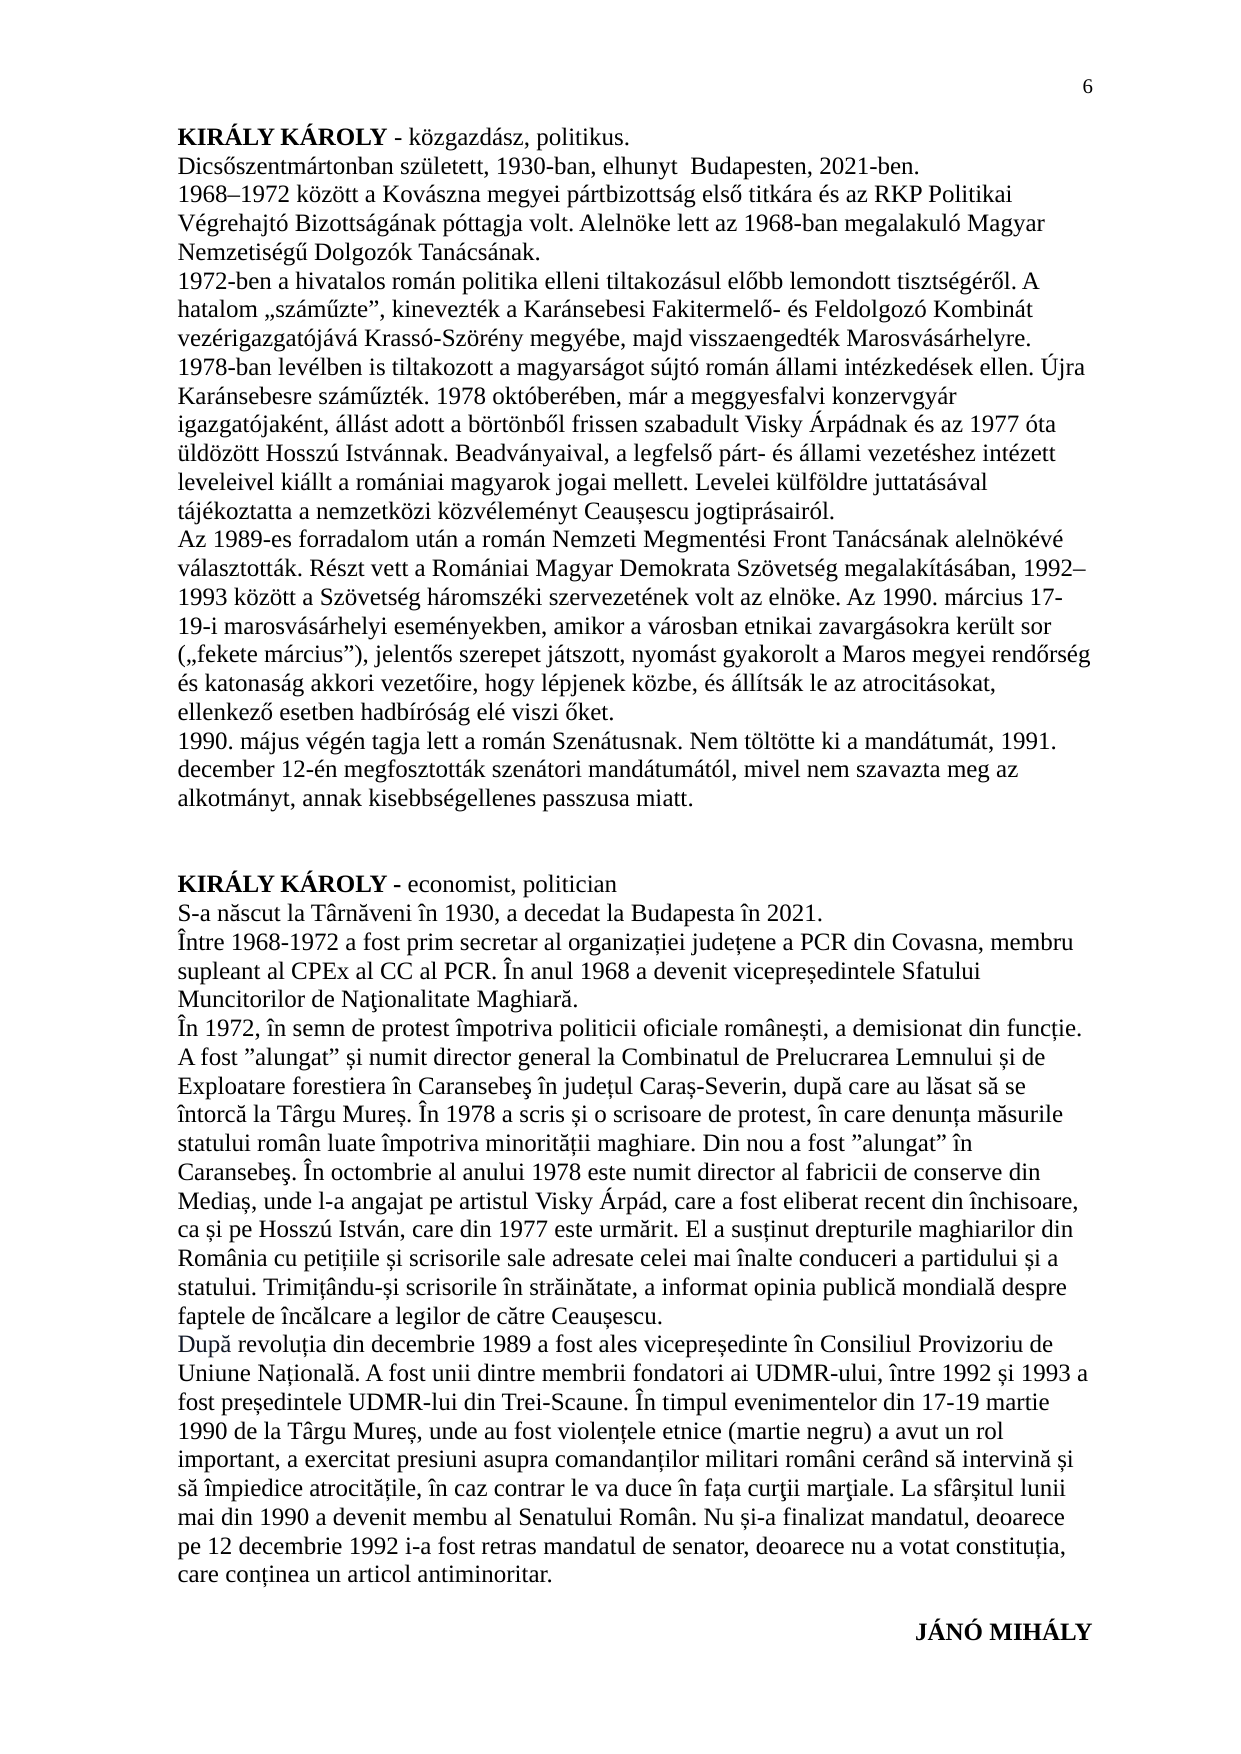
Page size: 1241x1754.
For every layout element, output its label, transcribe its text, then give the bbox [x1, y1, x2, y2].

text KIRÁLY KÁROLY - economist, politician [177, 869, 1092, 898]
text Az 1989-es forradalom után a román Nemzeti Megmentési Front Tanácsának alelnökévé választották. Részt vett a Romániai Magyar Demokrata Szövetség megalakításában, 1992–1993 között a Szövetség háromszéki szervezetének volt az elnöke. Az 1990. március 17-19-i marosvásárhelyi eseményekben, amikor a városban etnikai zavargásokra került sor („fekete március”), jelentős szerepet játszott, nyomást gyakorolt a Maros megyei rendőrség és katonaság akkori vezetőire, hogy lépjenek közbe, és állítsák le az atrocitásokat, ellenkező esetben hadbíróság elé viszi őket. [177, 524, 1092, 726]
text S-a născut la Târnăveni în 1930, a decedat la Budapesta în 2021. [177, 898, 1092, 927]
text 1990. május végén tagja lett a román Szenátusnak. Nem töltötte ki a mandátumát, 1991. december 12-én megfosztották szenátori mandátumától, mivel nem szavazta meg az alkotmányt, annak kisebbségellenes passzusa miatt. [177, 726, 1092, 812]
text În 1972, în semn de protest împotriva politicii oficiale românești, a demisionat din funcție. A fost ”alungat” și numit director general la Combinatul de Prelucrarea Lemnului și de Exploatare forestiera în Caransebeş în județul Caraș-Severin, după care au lăsat să se întorcă la Târgu Mureș. În 1978 a scris și o scrisoare de protest, în care denunța măsurile statului român luate împotriva minorității maghiare. Din nou a fost ”alungat” în Caransebeş. În octombrie al anului 1978 este numit director al fabricii de conserve din Mediaș, unde l-a angajat pe artistul Visky Árpád, care a fost eliberat recent din închisoare, ca și pe Hosszú István, care din 1977 este urmărit. El a susținut drepturile maghiarilor din România cu petițiile și scrisorile sale adresate celei mai înalte conduceri a partidului și a statului. Trimițându-și scrisorile în străinătate, a informat opinia publică mondială despre faptele de încălcare a legilor de către Ceaușescu. [177, 1013, 1092, 1329]
text KIRÁLY KÁROLY - közgazdász, politikus. [177, 122, 1092, 151]
text Dicsőszentmártonban született, 1930-ban, elhunyt Budapesten, 2021-ben. [177, 151, 1092, 179]
text 1968–1972 között a Kovászna megyei pártbizottság első titkára és az RKP Politikai Végrehajtó Bizottságának póttagja volt. Alelnöke lett az 1968-ban megalakuló Magyar Nemzetiségű Dolgozók Tanácsának. [177, 179, 1092, 266]
text JÁNÓ MIHÁLY [177, 1617, 1092, 1646]
text După revoluția din decembrie 1989 a fost ales vicepreședinte în Consiliul Provizoriu de Uniune Națională. A fost unii dintre membrii fondatori ai UDMR-ului, între 1992 și 1993 a fost președintele UDMR-lui din Trei-Scaune. În timpul evenimentelor din 17-19 martie 1990 de la Târgu Mureș, unde au fost violențele etnice (martie negru) a avut un rol important, a exercitat presiuni asupra comandanților militari români cerând să intervină și să împiedice atrocitățile, în caz contrar le va duce în fața curţii marţiale. La sfârșitul lunii mai din 1990 a devenit membu al Senatului Român. Nu și-a finalizat mandatul, deoarece pe 12 decembrie 1992 i-a fost retras mandatul de senator, deoarece nu a votat constituția, care conținea un articol antiminoritar. [177, 1329, 1092, 1588]
text 1972-ben a hivatalos román politika elleni tiltakozásul előbb lemondott tisztségéről. A hatalom „száműzte”, kinevezték a Karánsebesi Fakitermelő- és Feldolgozó Kombinát vezérigazgatójává Krassó-Szörény megyébe, majd visszaengedték Marosvásárhelyre. 1978-ban levélben is tiltakozott a magyarságot sújtó román állami intézkedések ellen. Újra Karánsebesre száműzték. 1978 októberében, már a meggyesfalvi konzervgyár igazgatójaként, állást adott a börtönből frissen szabadult Visky Árpádnak és az 1977 óta üldözött Hosszú Istvánnak. Beadványaival, a legfelső párt- és állami vezetéshez intézett leveleivel kiállt a romániai magyarok jogai mellett. Levelei külföldre juttatásával tájékoztatta a nemzetközi közvéleményt Ceaușescu jogtiprásairól. [177, 266, 1092, 524]
text Între 1968-1972 a fost prim secretar al organizației județene a PCR din Covasna, membru supleant al CPEx al CC al PCR. În anul 1968 a devenit vicepreședintele Sfatului Muncitorilor de Naţionalitate Maghiară. [177, 927, 1092, 1013]
